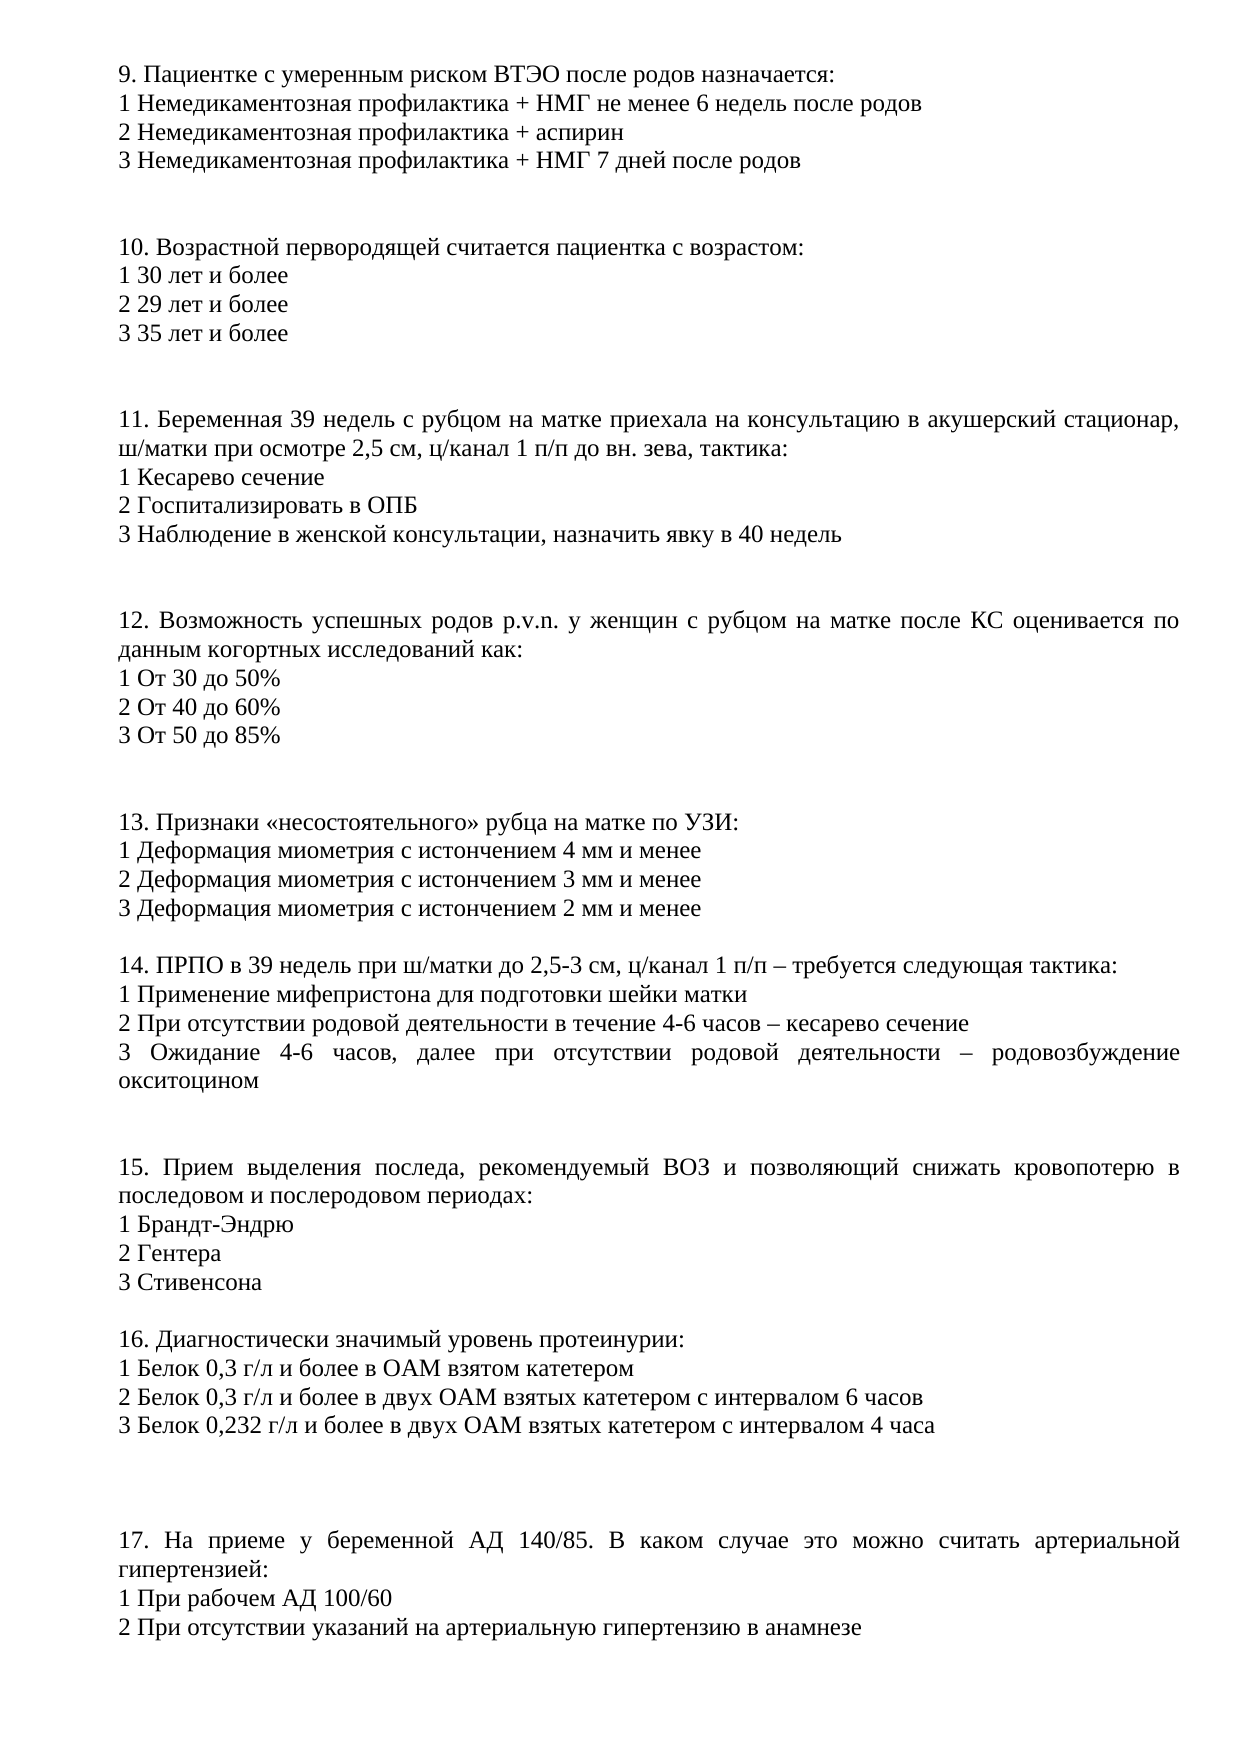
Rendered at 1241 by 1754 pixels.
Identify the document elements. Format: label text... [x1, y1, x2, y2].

text 14. ПРПО в 39 недель при ш/матки до 2,5-3 см, ц/канал 1 п/п – требуется следующая тактика: [118, 950, 1181, 979]
text 2 Гентера [118, 1238, 1181, 1267]
text 3 Ожидание 4-6 часов, далее при отсутствии родовой деятельности – родовозбуждение окситоцином [118, 1037, 1181, 1094]
text 2 От 40 до 60% [118, 692, 1181, 720]
text 13. Признаки «несостоятельного» рубца на матке по УЗИ: [118, 807, 1181, 835]
text 15. Прием выделения последа, рекомендуемый ВОЗ и позволяющий снижать кровопотерю в последовом и послеродовом периодах: [118, 1152, 1181, 1209]
text 11. Беременная 39 недель с рубцом на матке приехала на консультацию в акушерский стационар, ш/матки при осмотре 2,5 см, ц/канал 1 п/п до вн. зева, тактика: [118, 404, 1181, 462]
text 2 Деформация миометрия с истончением 3 мм и менее [118, 864, 1181, 893]
text 3 Стивенсона [118, 1267, 1181, 1295]
text 10. Возрастной первородящей считается пациентка с возрастом: [118, 232, 1181, 260]
text 1 При рабочем АД 100/60 [118, 1583, 1181, 1612]
text 1 Немедикаментозная профилактика + НМГ не менее 6 недель после родов [118, 88, 1181, 117]
text 1 Кесарево сечение [118, 462, 1181, 490]
text 2 Госпитализировать в ОПБ [118, 490, 1181, 519]
text 2 Белок 0,3 г/л и более в двух ОАМ взятых катетером с интервалом 6 часов [118, 1382, 1181, 1410]
text 2 При отсутствии родовой деятельности в течение 4-6 часов – кесарево сечение [118, 1008, 1181, 1037]
text 3 Немедикаментозная профилактика + НМГ 7 дней после родов [118, 145, 1181, 174]
text 2 Немедикаментозная профилактика + аспирин [118, 117, 1181, 145]
text 3 35 лет и более [118, 318, 1181, 347]
text 1 От 30 до 50% [118, 663, 1181, 692]
text 12. Возможность успешных родов p.v.n. у женщин с рубцом на матке после КС оценивается по данным когортных исследований как: [118, 605, 1181, 663]
text 3 Деформация миометрия с истончением 2 мм и менее [118, 893, 1181, 922]
text 3 Белок 0,232 г/л и более в двух ОАМ взятых катетером с интервалом 4 часа [118, 1410, 1181, 1439]
text 1 Брандт-Эндрю [118, 1209, 1181, 1238]
text 2 29 лет и более [118, 289, 1181, 318]
text 2 При отсутствии указаний на артериальную гипертензию в анамнезе [118, 1612, 1181, 1640]
text 17. На приеме у беременной АД 140/85. В каком случае это можно считать артериальной гипертензией: [118, 1525, 1181, 1583]
text 9. Пациентке с умеренным риском ВТЭО после родов назначается: [118, 59, 1181, 88]
text 3 От 50 до 85% [118, 720, 1181, 749]
text 1 Белок 0,3 г/л и более в ОАМ взятом катетером [118, 1353, 1181, 1382]
text 1 30 лет и более [118, 260, 1181, 289]
text 16. Диагностически значимый уровень протеинурии: [118, 1324, 1181, 1353]
text 1 Деформация миометрия с истончением 4 мм и менее [118, 835, 1181, 864]
text 3 Наблюдение в женской консультации, назначить явку в 40 недель [118, 519, 1181, 548]
text 1 Применение мифепристона для подготовки шейки матки [118, 979, 1181, 1008]
